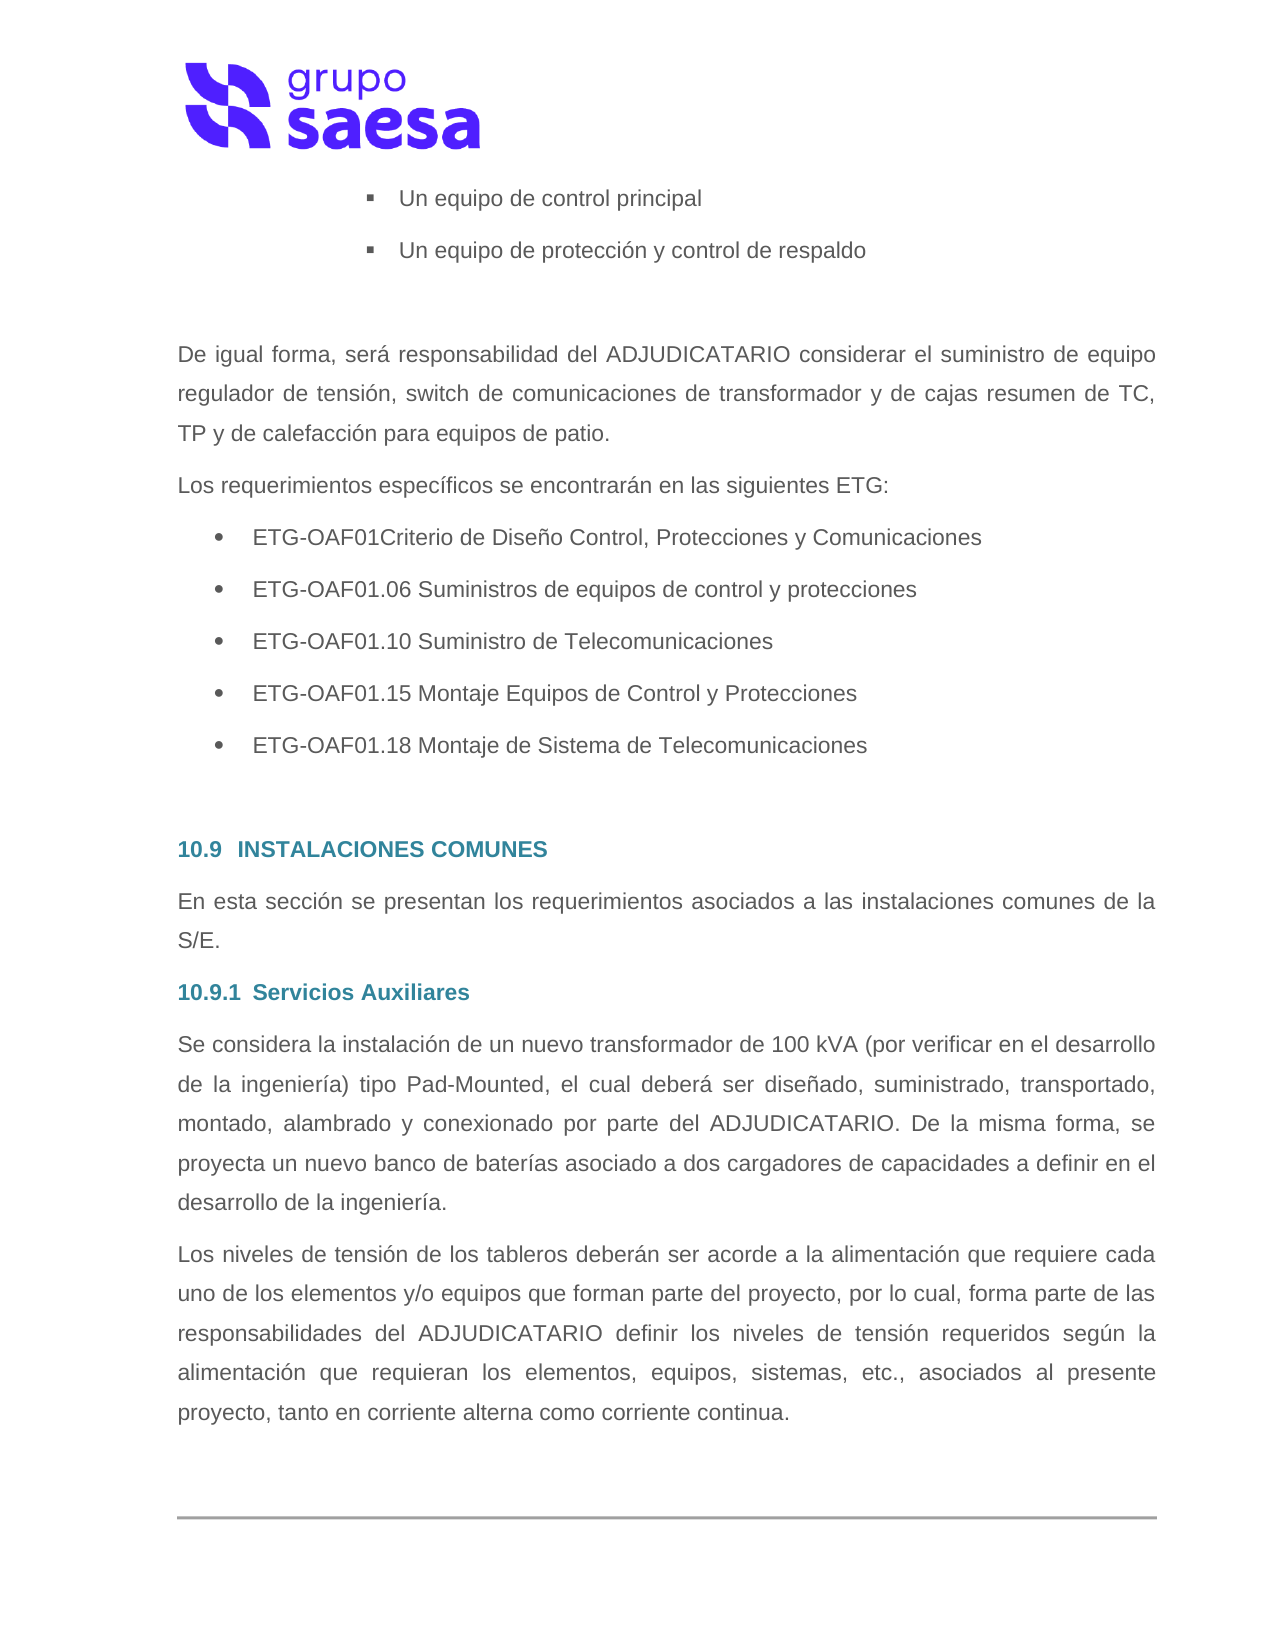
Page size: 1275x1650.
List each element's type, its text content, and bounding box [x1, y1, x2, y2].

list ETG-OAF01.18 Montaje de Sistema de Telecomunicaciones [215, 732, 1157, 758]
text Los requerimientos específicos se encontrarán en las siguientes ETG: [177, 472, 1157, 498]
subtitle Servicios Auxiliares [177, 979, 1157, 1005]
text Se considera la instalación de un nuevo transformador de 100 kVA (por verificar en el desarrollo de la ingeniería) tipo Pad-Mounted, el cual deberá ser diseñado, suministrado, transportado, montado, alambrado y conexionado por parte del ADJUDICATARIO. De la misma forma, se proyecta un nuevo banco de baterías asociado a dos cargadores de capacidades a definir en el desarrollo de la ingeniería. [177, 1031, 1157, 1215]
list ETG-OAF01.15 Montaje Equipos de Control y Protecciones [215, 680, 1157, 706]
list ETG-OAF01.10 Suministro de Telecomunicaciones [215, 628, 1157, 654]
text En esta sección se presentan los requerimientos asociados a las instalaciones comunes de la S/E. [177, 888, 1157, 953]
text De igual forma, será responsabilidad del ADJUDICATARIO considerar el suministro de equipo regulador de tensión, switch de comunicaciones de transformador y de cajas resumen de TC, TP y de calefacción para equipos de patio. [177, 341, 1157, 446]
list ETG-OAF01Criterio de Diseño Control, Protecciones y Comunicaciones [215, 524, 1157, 550]
list ETG-OAF01.06 Suministros de equipos de control y protecciones [215, 576, 1157, 602]
text Los niveles de tensión de los tableros deberán ser acorde a la alimentación que requiere cada uno de los elementos y/o equipos que forman parte del proyecto, por lo cual, forma parte de las responsabilidades del ADJUDICATARIO definir los niveles de tensión requeridos según la alimentación que requieran los elementos, equipos, sistemas, etc., asociados al presente proyecto, tanto en corriente alterna como corriente continua. [177, 1241, 1157, 1425]
list Un equipo de control principal [365, 185, 1157, 211]
picture [177, 56, 484, 152]
subtitle INSTALACIONES COMUNES [177, 836, 1157, 862]
list Un equipo de protección y control de respaldo [365, 237, 1157, 263]
